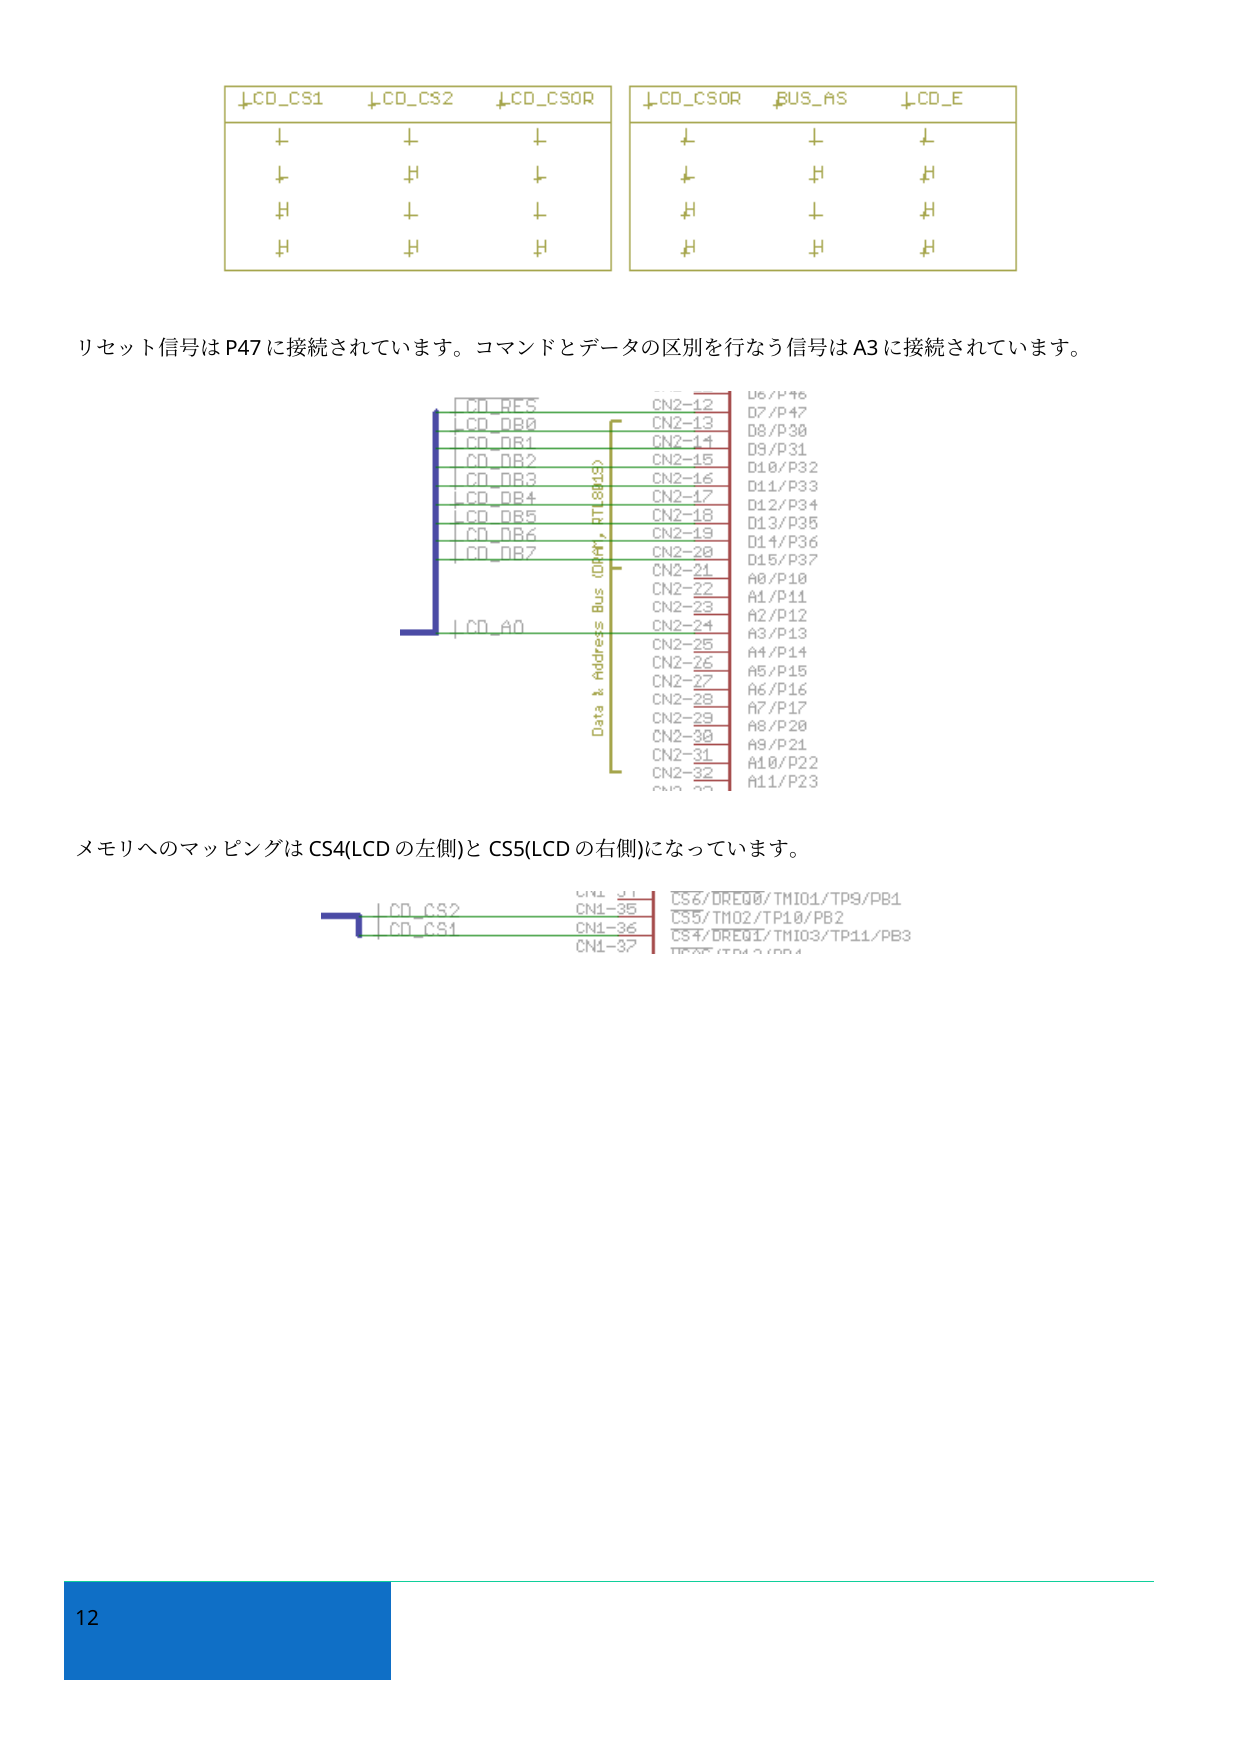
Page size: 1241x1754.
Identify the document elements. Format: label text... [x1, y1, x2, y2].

picture [215, 78, 1025, 281]
text メモリへのマッピングはCS4(LCDの左側)とCS5(LCDの右側)になっています。 [75, 828, 1165, 866]
picture [321, 891, 920, 954]
picture [400, 391, 841, 791]
text リセット信号はP47に接続されています。コマンドとデータの区別を行なう信号はA3に接続されています。 [75, 328, 1165, 366]
